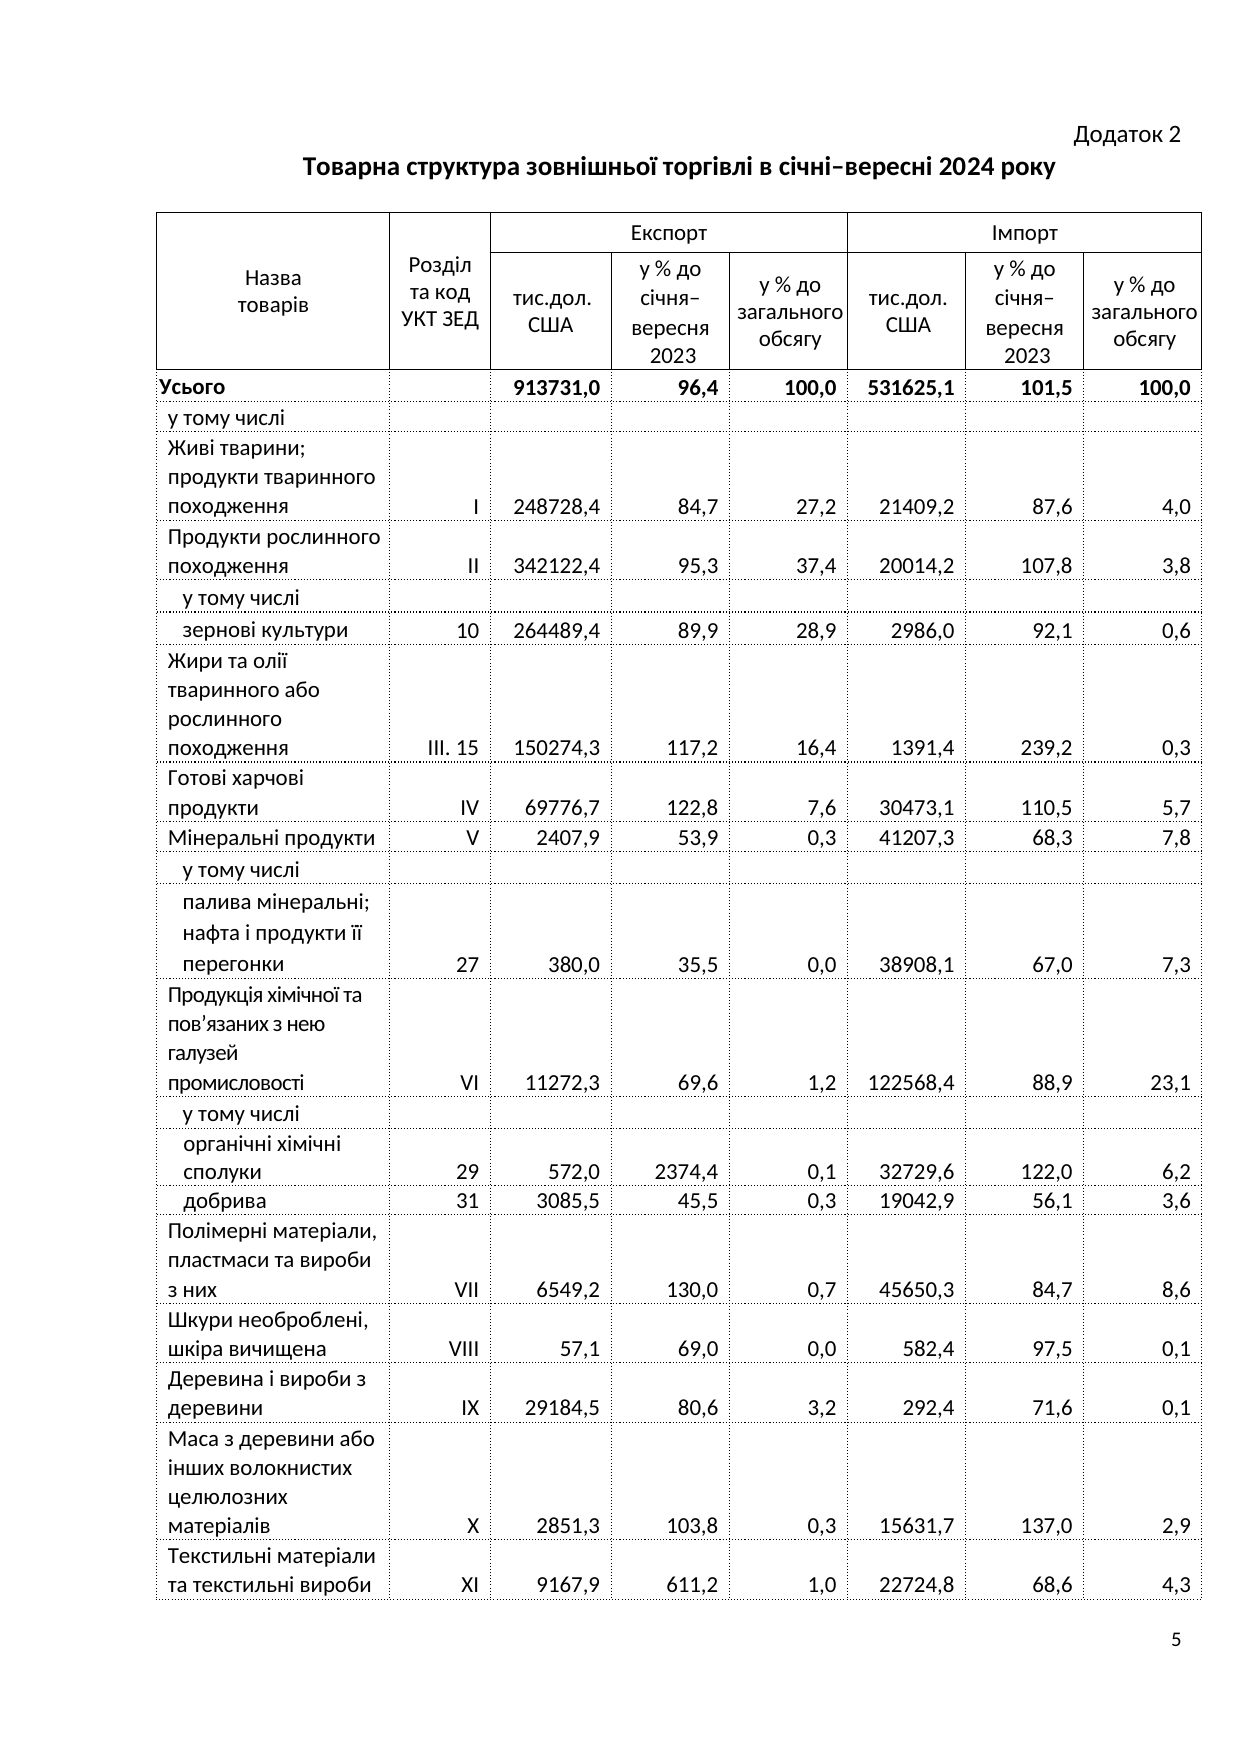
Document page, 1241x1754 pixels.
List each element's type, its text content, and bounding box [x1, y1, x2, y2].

table_cell 30473,1 [848, 761, 966, 821]
table_cell ХI [390, 1539, 490, 1599]
table_cell Шкури необроблені, шкіра вичищена [156, 1303, 390, 1362]
table_cell [729, 401, 847, 431]
table_cell [966, 851, 1084, 883]
table_cell 2407,9 [490, 821, 611, 851]
table_cell Усього [156, 370, 390, 401]
table_cell 611,2 [611, 1539, 729, 1599]
table_cell 7,3 [1084, 883, 1202, 978]
table_cell 69,6 [611, 978, 729, 1096]
table_cell 88,9 [966, 978, 1084, 1096]
table_cell у тому числі [156, 1096, 390, 1128]
table_cell 27 [390, 883, 490, 978]
table_cell [390, 851, 490, 883]
table_cell 23,1 [1084, 978, 1202, 1096]
table_cell [729, 851, 847, 883]
table_cell [848, 401, 966, 431]
table_cell [848, 579, 966, 611]
table_cell 531625,1 [848, 370, 966, 401]
table_cell [1084, 579, 1202, 611]
table_cell [1084, 851, 1202, 883]
table_cell у % до січня–вересня 2023 [966, 253, 1083, 369]
table_cell 20014,2 [848, 520, 966, 579]
table_cell [390, 401, 490, 431]
table_cell 2986,0 [848, 611, 966, 644]
table_cell Деревина і вироби з деревини [156, 1362, 390, 1422]
table_cell 292,4 [848, 1362, 966, 1422]
table_cell 913731,0 [490, 370, 611, 401]
table_cell 582,4 [848, 1303, 966, 1362]
table_cell [611, 579, 729, 611]
table_cell 248728,4 [490, 431, 611, 520]
table_cell I [390, 431, 490, 520]
table_cell Живi тварини; продукти тваринного походження [156, 431, 390, 520]
table_cell 0,3 [729, 1422, 847, 1539]
table_cell 16,4 [729, 644, 847, 761]
table_cell 130,0 [611, 1214, 729, 1303]
table_cell у % до січня–вересня 2023 [612, 253, 729, 369]
table_cell 3,2 [729, 1362, 847, 1422]
table_cell 3,8 [1084, 520, 1202, 579]
table_cell 9167,9 [490, 1539, 611, 1599]
table_cell 100,0 [1084, 370, 1202, 401]
table_cell 0,0 [729, 883, 847, 978]
table_cell [1084, 401, 1202, 431]
table_cell 8,6 [1084, 1214, 1202, 1303]
table_cell палива мінеральні; нафта і продукти її перегонки [156, 883, 390, 978]
table_cell 0,3 [729, 821, 847, 851]
table_cell 45,5 [611, 1185, 729, 1214]
table_cell 107,8 [966, 520, 1084, 579]
table_cell [848, 851, 966, 883]
table_cell 69,0 [611, 1303, 729, 1362]
table_cell 29 [390, 1128, 490, 1185]
table_cell 122568,4 [848, 978, 966, 1096]
table_cell 6549,2 [490, 1214, 611, 1303]
table_cell 3085,5 [490, 1185, 611, 1214]
table_cell Полімерні матеріали, пластмаси та вироби з них [156, 1214, 390, 1303]
table_cell X [390, 1422, 490, 1539]
table_cell Продукти рослинного походження [156, 520, 390, 579]
table_cell 117,2 [611, 644, 729, 761]
table_cell 35,5 [611, 883, 729, 978]
table_header Імпорт [848, 213, 1201, 252]
table_cell 45650,3 [848, 1214, 966, 1303]
table_cell VIII [390, 1303, 490, 1362]
table_cell 84,7 [966, 1214, 1084, 1303]
table_cell у % до загального обсягу [1084, 253, 1201, 369]
table_cell 2374,4 [611, 1128, 729, 1185]
table_cell 67,0 [966, 883, 1084, 978]
table_cell 7,8 [1084, 821, 1202, 851]
table_cell 95,3 [611, 520, 729, 579]
table_cell 68,3 [966, 821, 1084, 851]
table_cell 1391,4 [848, 644, 966, 761]
table_cell 41207,3 [848, 821, 966, 851]
table_cell Мінеральні продукти [156, 821, 390, 851]
table_cell 380,0 [490, 883, 611, 978]
table_cell 29184,5 [490, 1362, 611, 1422]
table_cell 68,6 [966, 1539, 1084, 1599]
table_cell Продукція хімічної та пов’язаних з нею галузей промисловості [156, 978, 390, 1096]
table_cell 11272,3 [490, 978, 611, 1096]
table_cell VI [390, 978, 490, 1096]
table_cell [729, 579, 847, 611]
table_cell у тому числі [156, 579, 390, 611]
table_cell [966, 1096, 1084, 1128]
table_cell добрива [156, 1185, 390, 1214]
table_cell 122,0 [966, 1128, 1084, 1185]
table_cell 27,2 [729, 431, 847, 520]
table_cell 96,4 [611, 370, 729, 401]
table_cell V [390, 821, 490, 851]
table_cell 100,0 [729, 370, 847, 401]
table_cell VII [390, 1214, 490, 1303]
table_cell IX [390, 1362, 490, 1422]
table_cell 84,7 [611, 431, 729, 520]
table_cell 103,8 [611, 1422, 729, 1539]
table_cell 572,0 [490, 1128, 611, 1185]
table_cell 56,1 [966, 1185, 1084, 1214]
table_cell [390, 1096, 490, 1128]
table_cell 19042,9 [848, 1185, 966, 1214]
table_cell 264489,4 [490, 611, 611, 644]
table_cell Маса з деревини або інших волокнистих целюлозних матеріалів [156, 1422, 390, 1539]
table_cell 89,9 [611, 611, 729, 644]
table_cell 7,6 [729, 761, 847, 821]
table_cell 4,3 [1084, 1539, 1202, 1599]
table_cell 6,2 [1084, 1128, 1202, 1185]
table_cell [611, 401, 729, 431]
table_cell у тому числі [156, 851, 390, 883]
table_header Назва товарів [157, 213, 389, 369]
table_cell 32729,6 [848, 1128, 966, 1185]
table_cell [611, 1096, 729, 1128]
table_cell 0,6 [1084, 611, 1202, 644]
table_cell 3,6 [1084, 1185, 1202, 1214]
table_cell Жири та олії тваринного або рослинного походження [156, 644, 390, 761]
table_cell 101,5 [966, 370, 1084, 401]
table_cell [966, 401, 1084, 431]
table_cell зернові культури [156, 611, 390, 644]
table_cell 57,1 [490, 1303, 611, 1362]
table_cell 239,2 [966, 644, 1084, 761]
table_cell [490, 401, 611, 431]
table_cell 71,6 [966, 1362, 1084, 1422]
table_cell у % до загального обсягу [730, 253, 847, 369]
table_cell [390, 579, 490, 611]
title Додаток 2 [177, 118, 1181, 149]
table_cell 80,6 [611, 1362, 729, 1422]
table_cell у тому числі [156, 401, 390, 431]
title Товарна структура зовнішньої торгівлі в січні–вересні 2024 року [177, 149, 1181, 182]
table_cell 15631,7 [848, 1422, 966, 1539]
table_cell 22724,8 [848, 1539, 966, 1599]
table_cell 53,9 [611, 821, 729, 851]
table_cell 150274,3 [490, 644, 611, 761]
table_cell [390, 370, 490, 401]
table_cell 92,1 [966, 611, 1084, 644]
table_cell [611, 851, 729, 883]
table_cell [490, 851, 611, 883]
table_cell 2851,3 [490, 1422, 611, 1539]
table_cell 0,3 [729, 1185, 847, 1214]
table_cell 4,0 [1084, 431, 1202, 520]
table_cell 342122,4 [490, 520, 611, 579]
table_cell 110,5 [966, 761, 1084, 821]
table_cell 5,7 [1084, 761, 1202, 821]
table_cell 31 [390, 1185, 490, 1214]
table_cell органiчнi хiмiчнi сполуки [156, 1128, 390, 1185]
table_cell Текстильні матеріали та текстильні вироби [156, 1539, 390, 1599]
table_cell 97,5 [966, 1303, 1084, 1362]
table_cell 0,0 [729, 1303, 847, 1362]
table_cell III. 15 [390, 644, 490, 761]
table_cell 21409,2 [848, 431, 966, 520]
table_cell 69776,7 [490, 761, 611, 821]
table_cell [729, 1096, 847, 1128]
table_cell Готові харчові продукти [156, 761, 390, 821]
table_cell 2,9 [1084, 1422, 1202, 1539]
table_cell 28,9 [729, 611, 847, 644]
table_cell тис.дол. США [491, 253, 611, 369]
table_cell [490, 579, 611, 611]
table_cell 1,2 [729, 978, 847, 1096]
table_cell 37,4 [729, 520, 847, 579]
table_cell 38908,1 [848, 883, 966, 978]
table_cell 1,0 [729, 1539, 847, 1599]
table_cell [490, 1096, 611, 1128]
table_header Розділ та код УКТ ЗЕД [390, 213, 490, 369]
table_cell 10 [390, 611, 490, 644]
table_cell [848, 1096, 966, 1128]
table_cell 0,1 [1084, 1303, 1202, 1362]
table_header Експорт [491, 213, 847, 252]
table_cell IV [390, 761, 490, 821]
table_cell [966, 579, 1084, 611]
table_cell 0,7 [729, 1214, 847, 1303]
table_cell тис.дол. США [848, 253, 965, 369]
table_cell 0,3 [1084, 644, 1202, 761]
table_cell 0,1 [729, 1128, 847, 1185]
table_cell 0,1 [1084, 1362, 1202, 1422]
table_cell II [390, 520, 490, 579]
table_cell 87,6 [966, 431, 1084, 520]
table_cell 122,8 [611, 761, 729, 821]
table_cell 137,0 [966, 1422, 1084, 1539]
table_cell [1084, 1096, 1202, 1128]
